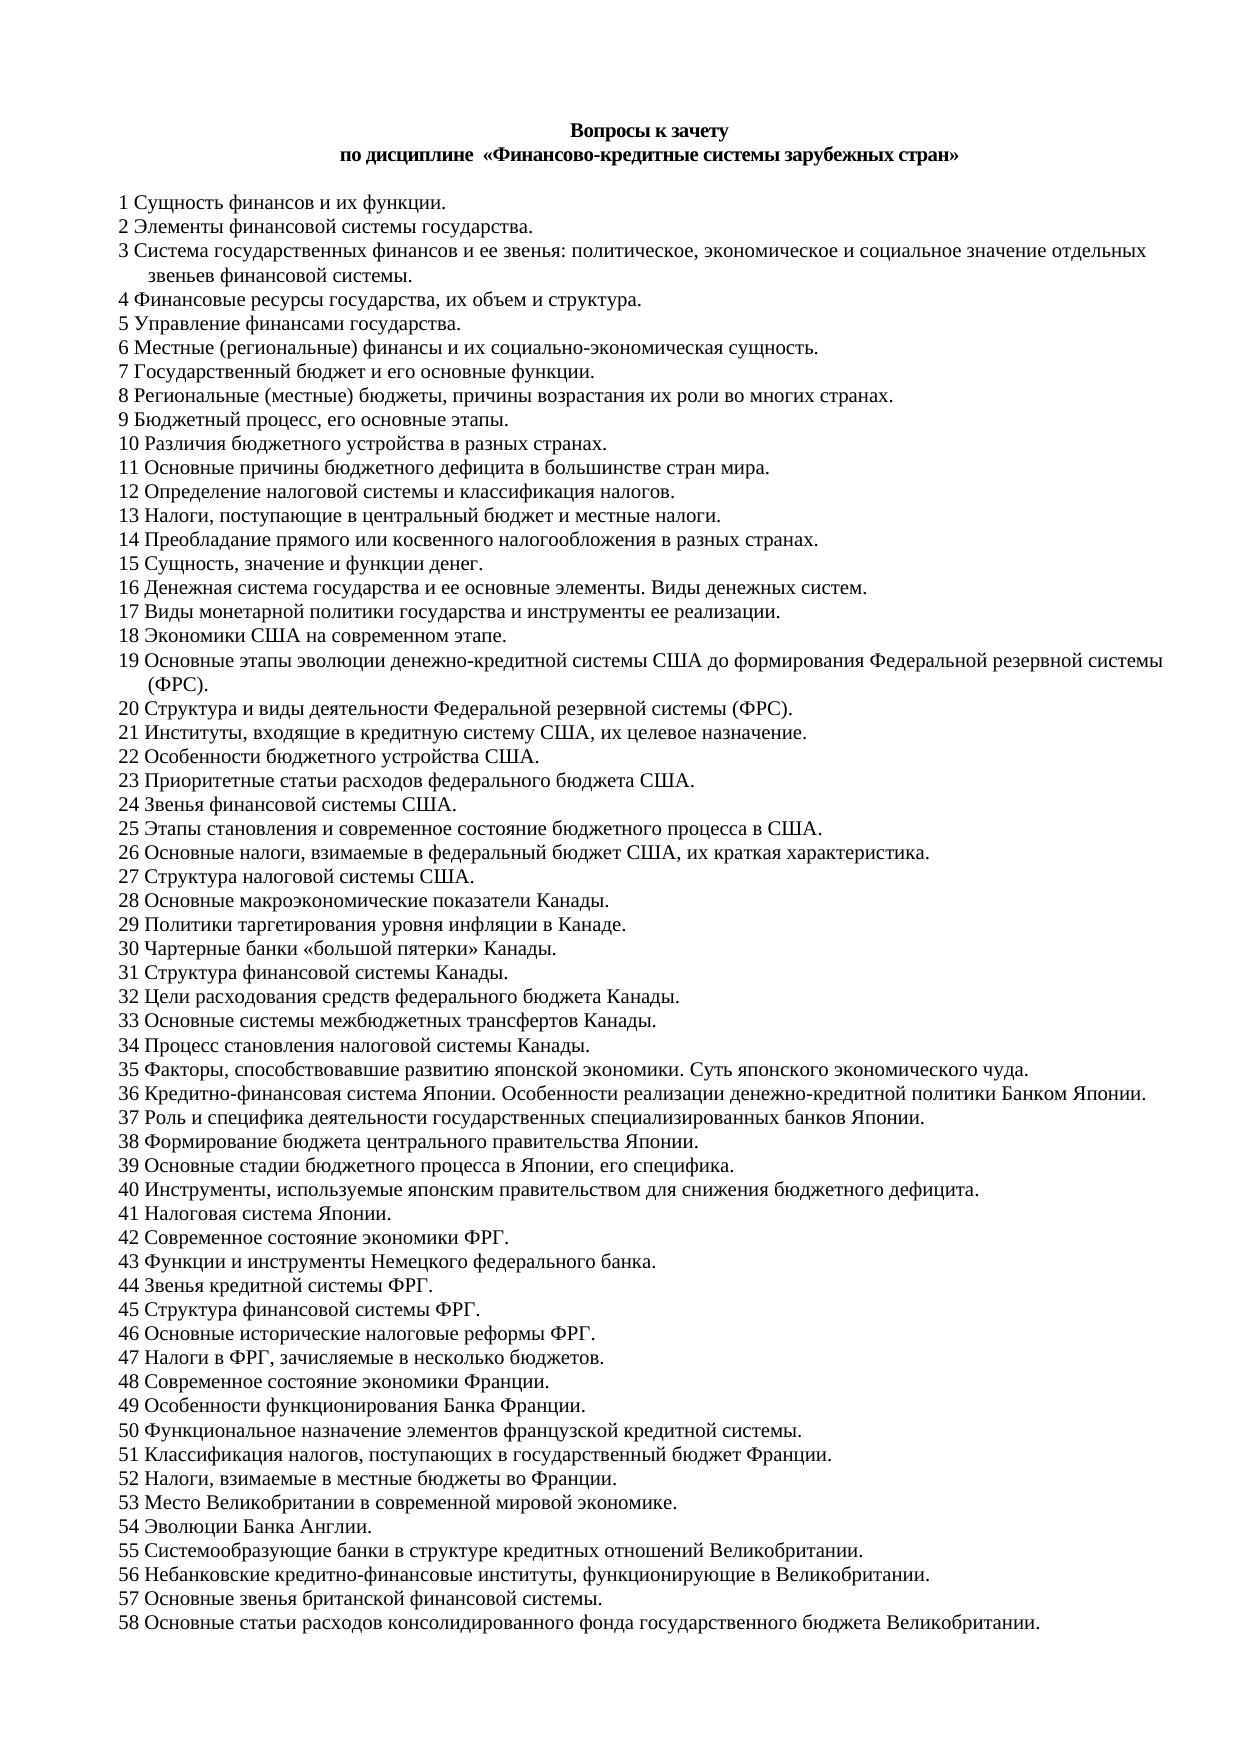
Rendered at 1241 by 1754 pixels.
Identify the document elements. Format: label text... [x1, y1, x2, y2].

text 21 Институты, входящие в кредитную систему США, их целевое назначение. [118, 720, 1181, 744]
text 35 Факторы, способствовавшие развитию японской экономики. Суть японского экономического чуда. [118, 1057, 1181, 1081]
text 44 Звенья кредитной системы ФРГ. [118, 1273, 1181, 1297]
text 51 Классификация налогов, поступающих в государственный бюджет Франции. [118, 1442, 1181, 1466]
text 25 Этапы становления и современное состояние бюджетного процесса в США. [118, 816, 1181, 840]
text 7 Государственный бюджет и его основные функции. [118, 359, 1181, 383]
text 17 Виды монетарной политики государства и инструменты ее реализации. [118, 599, 1181, 623]
text 42 Современное состояние экономики ФРГ. [118, 1225, 1181, 1249]
text 18 Экономики США на современном этапе. [118, 623, 1181, 647]
text 54 Эволюции Банка Англии. [118, 1514, 1181, 1538]
text 40 Инструменты, используемые японским правительством для снижения бюджетного дефицита. [118, 1177, 1181, 1201]
text 24 Звенья финансовой системы США. [118, 792, 1181, 816]
text 36 Кредитно-финансовая система Японии. Особенности реализации денежно-кредитной политики Банком Японии. [118, 1081, 1181, 1105]
text 6 Местные (региональные) финансы и их социально-экономическая сущность. [118, 335, 1181, 359]
text 29 Политики таргетирования уровня инфляции в Канаде. [118, 912, 1181, 936]
text 38 Формирование бюджета центрального правительства Японии. [118, 1129, 1181, 1153]
text 14 Преобладание прямого или косвенного налогообложения в разных странах. [118, 527, 1181, 551]
text 13 Налоги, поступающие в центральный бюджет и местные налоги. [118, 503, 1181, 527]
text 12 Определение налоговой системы и классификация налогов. [118, 479, 1181, 503]
text 28 Основные макроэкономические показатели Канады. [118, 888, 1181, 912]
text 11 Основные причины бюджетного дефицита в большинстве стран мира. [118, 455, 1181, 479]
text 20 Структура и виды деятельности Федеральной резервной системы (ФРС). [118, 696, 1181, 720]
text 2 Элементы финансовой системы государства. [118, 214, 1181, 238]
text 10 Различия бюджетного устройства в разных странах. [118, 431, 1181, 455]
text 55 Системообразующие банки в структуре кредитных отношений Великобритании. [118, 1538, 1181, 1562]
text 16 Денежная система государства и ее основные элементы. Виды денежных систем. [118, 575, 1181, 599]
text 48 Современное состояние экономики Франции. [118, 1369, 1181, 1393]
text 45 Структура финансовой системы ФРГ. [118, 1297, 1181, 1321]
text 56 Небанковские кредитно-финансовые институты, функционирующие в Великобритании. [118, 1562, 1181, 1586]
text 53 Место Великобритании в современной мировой экономике. [118, 1490, 1181, 1514]
text 43 Функции и инструменты Немецкого федерального банка. [118, 1249, 1181, 1273]
text 31 Структура финансовой системы Канады. [118, 960, 1181, 984]
text 58 Основные статьи расходов консолидированного фонда государственного бюджета Великобритании. [118, 1610, 1181, 1634]
text 52 Налоги, взимаемые в местные бюджеты во Франции. [118, 1466, 1181, 1490]
text 33 Основные системы межбюджетных трансфертов Канады. [118, 1008, 1181, 1032]
text 4 Финансовые ресурсы государства, их объем и структура. [118, 287, 1181, 311]
text 26 Основные налоги, взимаемые в федеральный бюджет США, их краткая характеристика. [118, 840, 1181, 864]
text 27 Структура налоговой системы США. [118, 864, 1181, 888]
text 57 Основные звенья британской финансовой системы. [118, 1586, 1181, 1610]
text 41 Налоговая система Японии. [118, 1201, 1181, 1225]
text 15 Сущность, значение и функции денег. [118, 551, 1181, 575]
text 49 Особенности функционирования Банка Франции. [118, 1393, 1181, 1417]
text 32 Цели расходования средств федерального бюджета Канады. [118, 984, 1181, 1008]
text 30 Чартерные банки «большой пятерки» Канады. [118, 936, 1181, 960]
text 3 Система государственных финансов и ее звенья: политическое, экономическое и социальное значение отдельных звеньев финансовой системы. [118, 238, 1181, 287]
text 22 Особенности бюджетного устройства США. [118, 744, 1181, 768]
text 50 Функциональное назначение элементов французской кредитной системы. [118, 1417, 1181, 1442]
text 1 Сущность финансов и их функции. [118, 190, 1181, 214]
text Вопросы к зачету [118, 118, 1181, 142]
text 19 Основные этапы эволюции денежно-кредитной системы США до формирования Федеральной резервной системы (ФРС). [118, 647, 1181, 696]
text 5 Управление финансами государства. [118, 311, 1181, 335]
text 39 Основные стадии бюджетного процесса в Японии, его специфика. [118, 1153, 1181, 1177]
text 37 Роль и специфика деятельности государственных специализированных банков Японии. [118, 1105, 1181, 1129]
text 23 Приоритетные статьи расходов федерального бюджета США. [118, 768, 1181, 792]
text 34 Процесс становления налоговой системы Канады. [118, 1032, 1181, 1057]
text 46 Основные исторические налоговые реформы ФРГ. [118, 1321, 1181, 1345]
text по дисциплине «Финансово-кредитные системы зарубежных стран» [118, 142, 1181, 166]
text 47 Налоги в ФРГ, зачисляемые в несколько бюджетов. [118, 1345, 1181, 1369]
text 9 Бюджетный процесс, его основные этапы. [118, 407, 1181, 431]
text 8 Региональные (местные) бюджеты, причины возрастания их роли во многих странах. [118, 383, 1181, 407]
